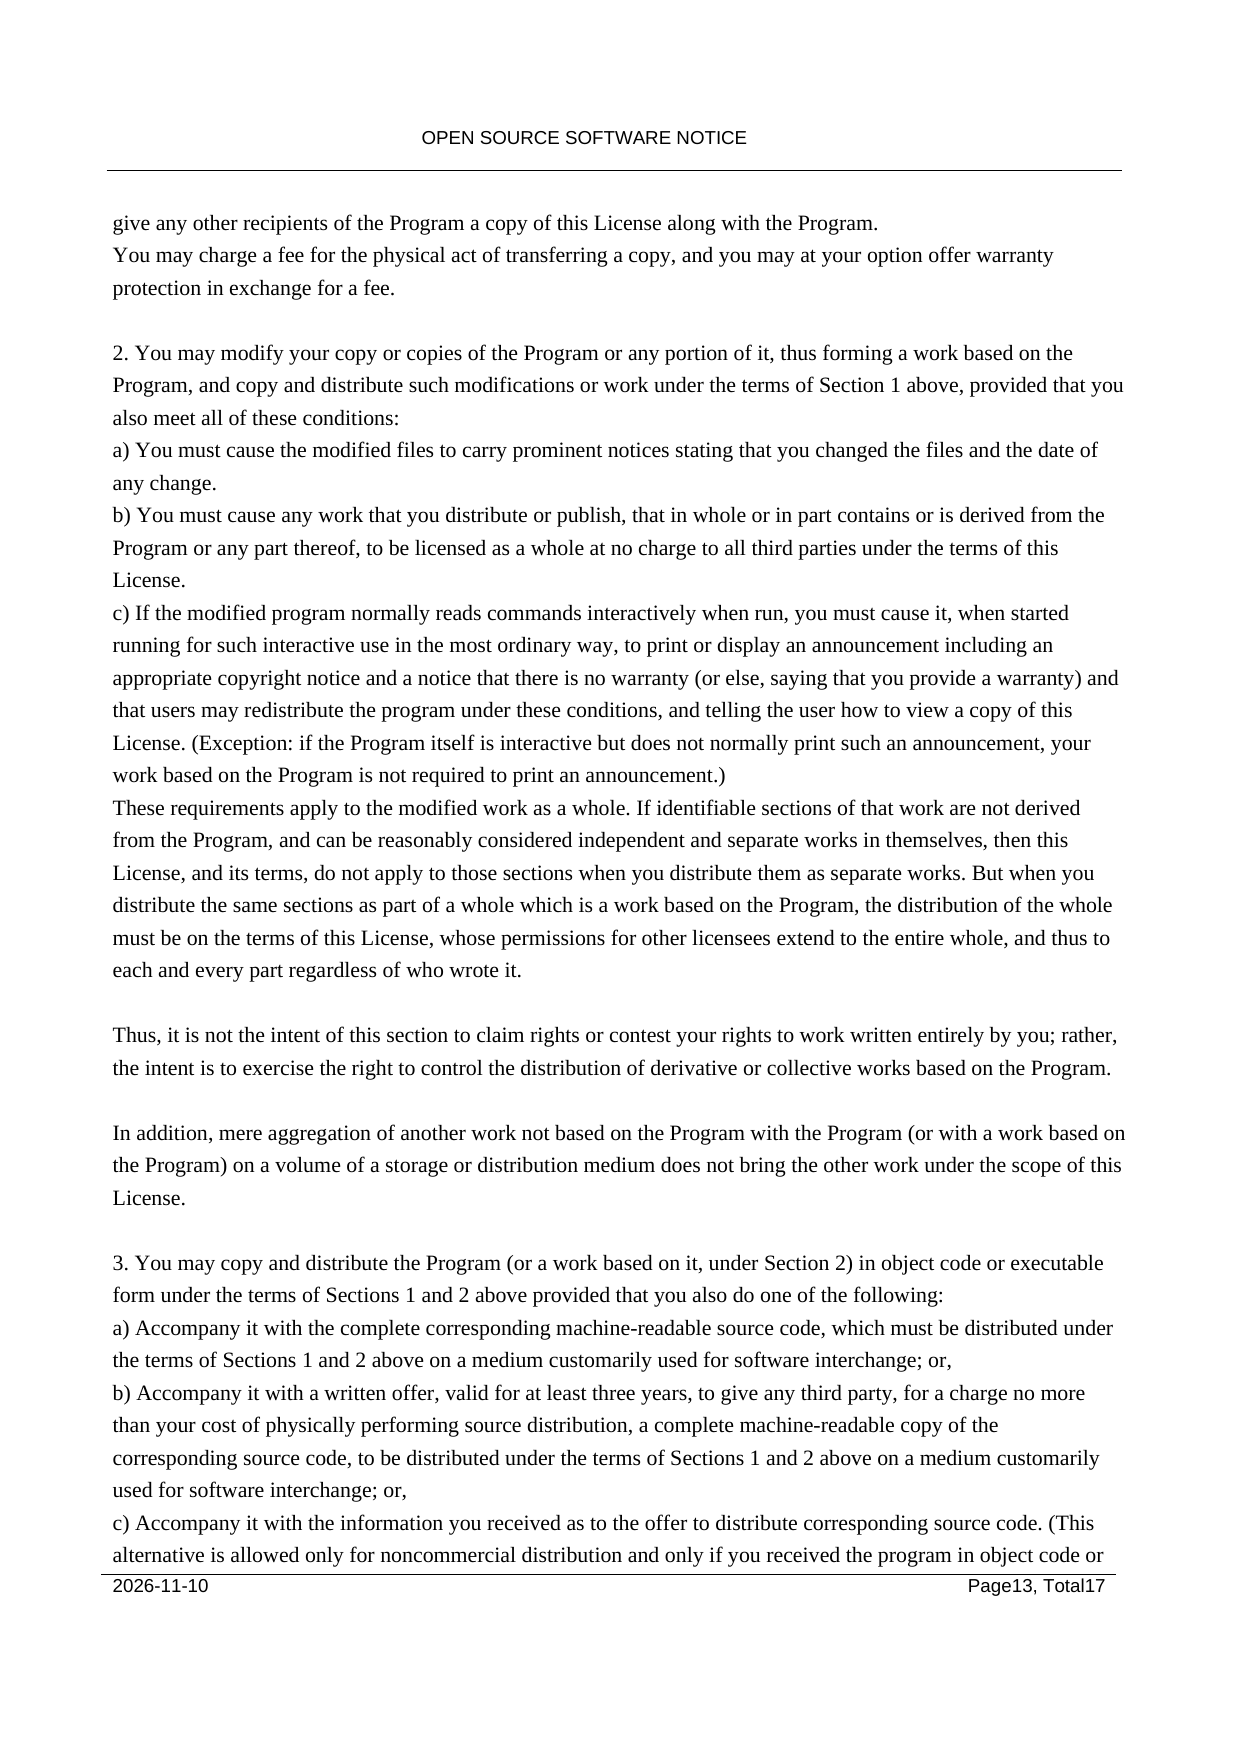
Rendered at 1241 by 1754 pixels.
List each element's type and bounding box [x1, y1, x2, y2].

text [112, 206, 1128, 1571]
